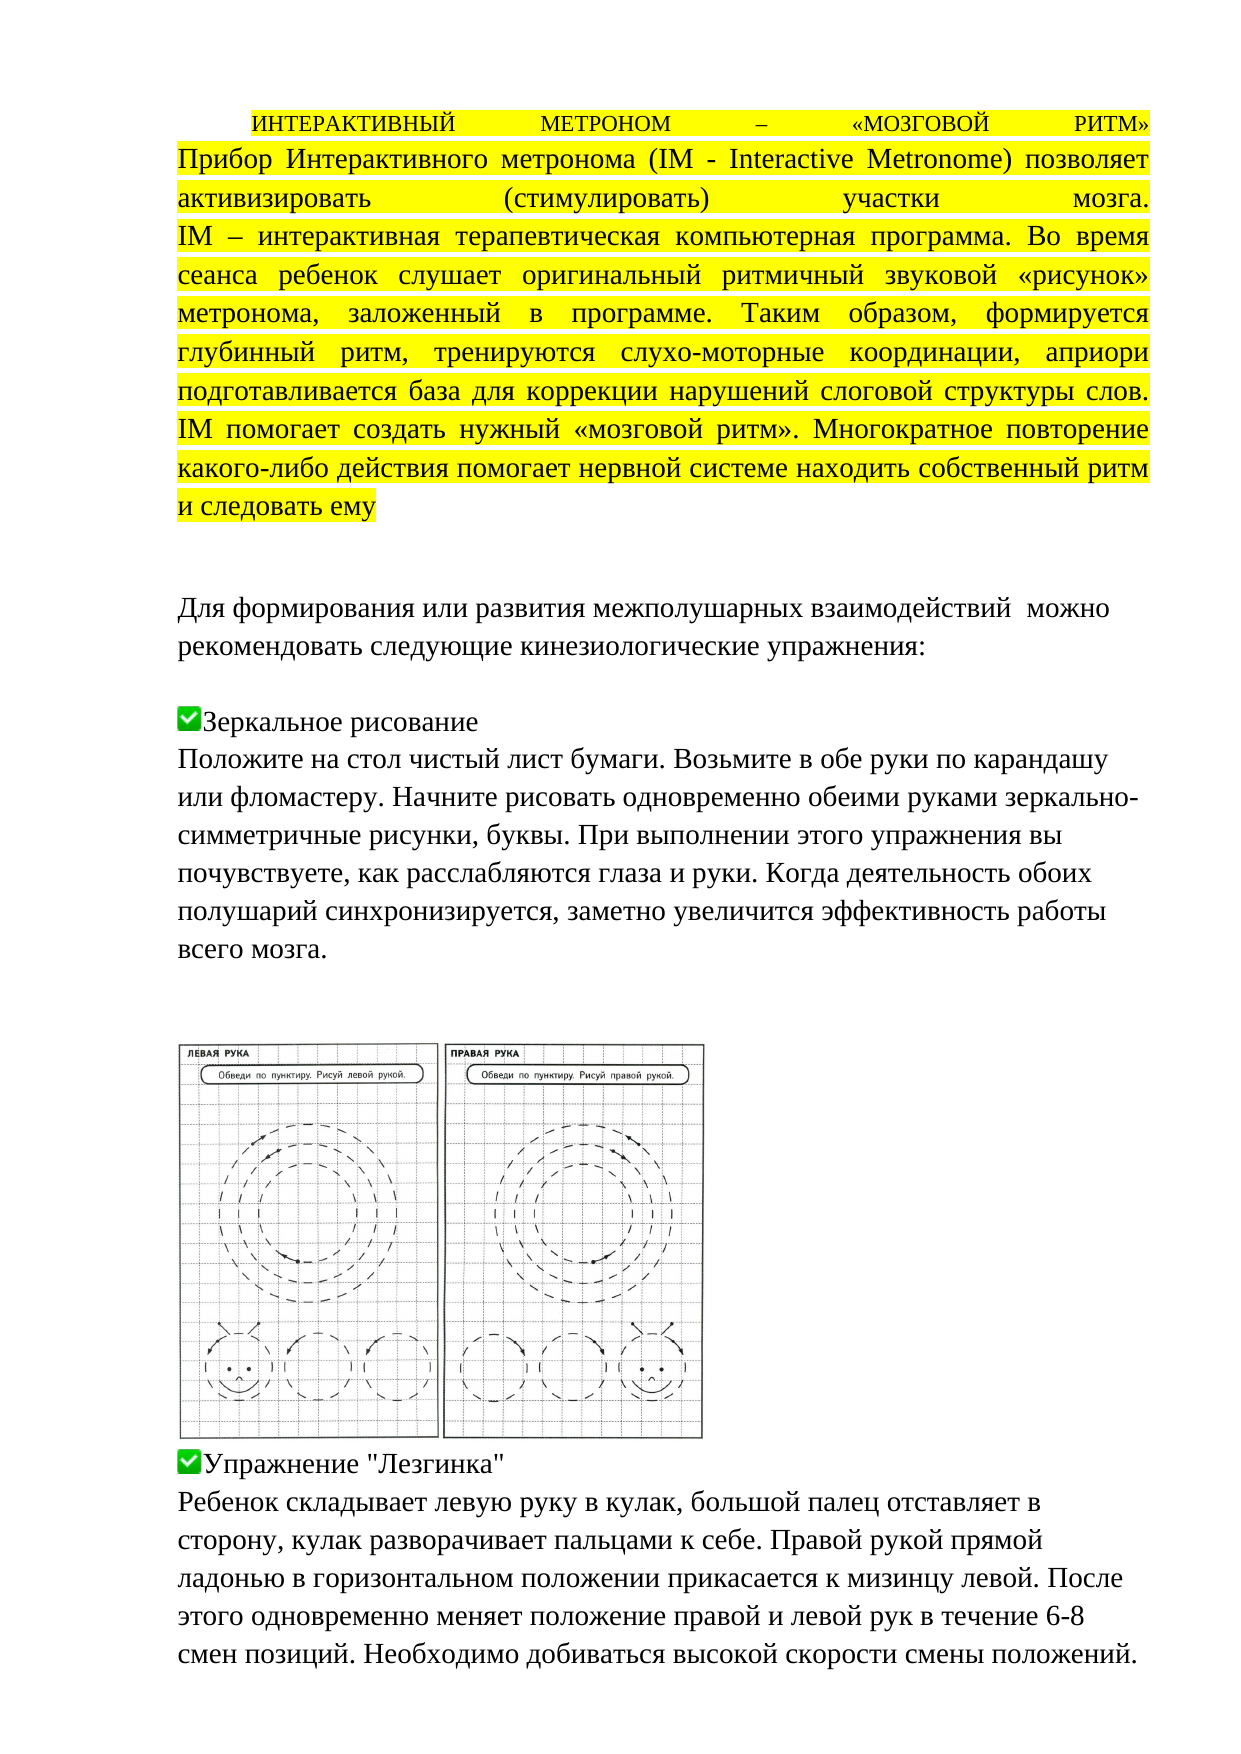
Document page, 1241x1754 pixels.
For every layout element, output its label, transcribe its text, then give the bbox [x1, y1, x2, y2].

picture [177, 1040, 708, 1442]
text Для формирования или развития межполушарных взаимодействий можно рекомендовать следующие кинезиологические упражнения: Зеркальное рисование Положите на стол чистый лист бумаги. Возьмите в обе руки по карандашу или фломастеру. Начните рисовать одновременно обеими руками зеркально-симметричные рисунки, буквы. При выполнении этого упражнения вы почувствуете, как расслабляются глаза и руки. Когда деятельность обоих полушарий синхронизируется, заметно увеличится эффективность работы всего мозга. [177, 548, 1152, 965]
picture [177, 705, 203, 731]
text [177, 1003, 1152, 1669]
picture [177, 1448, 203, 1474]
